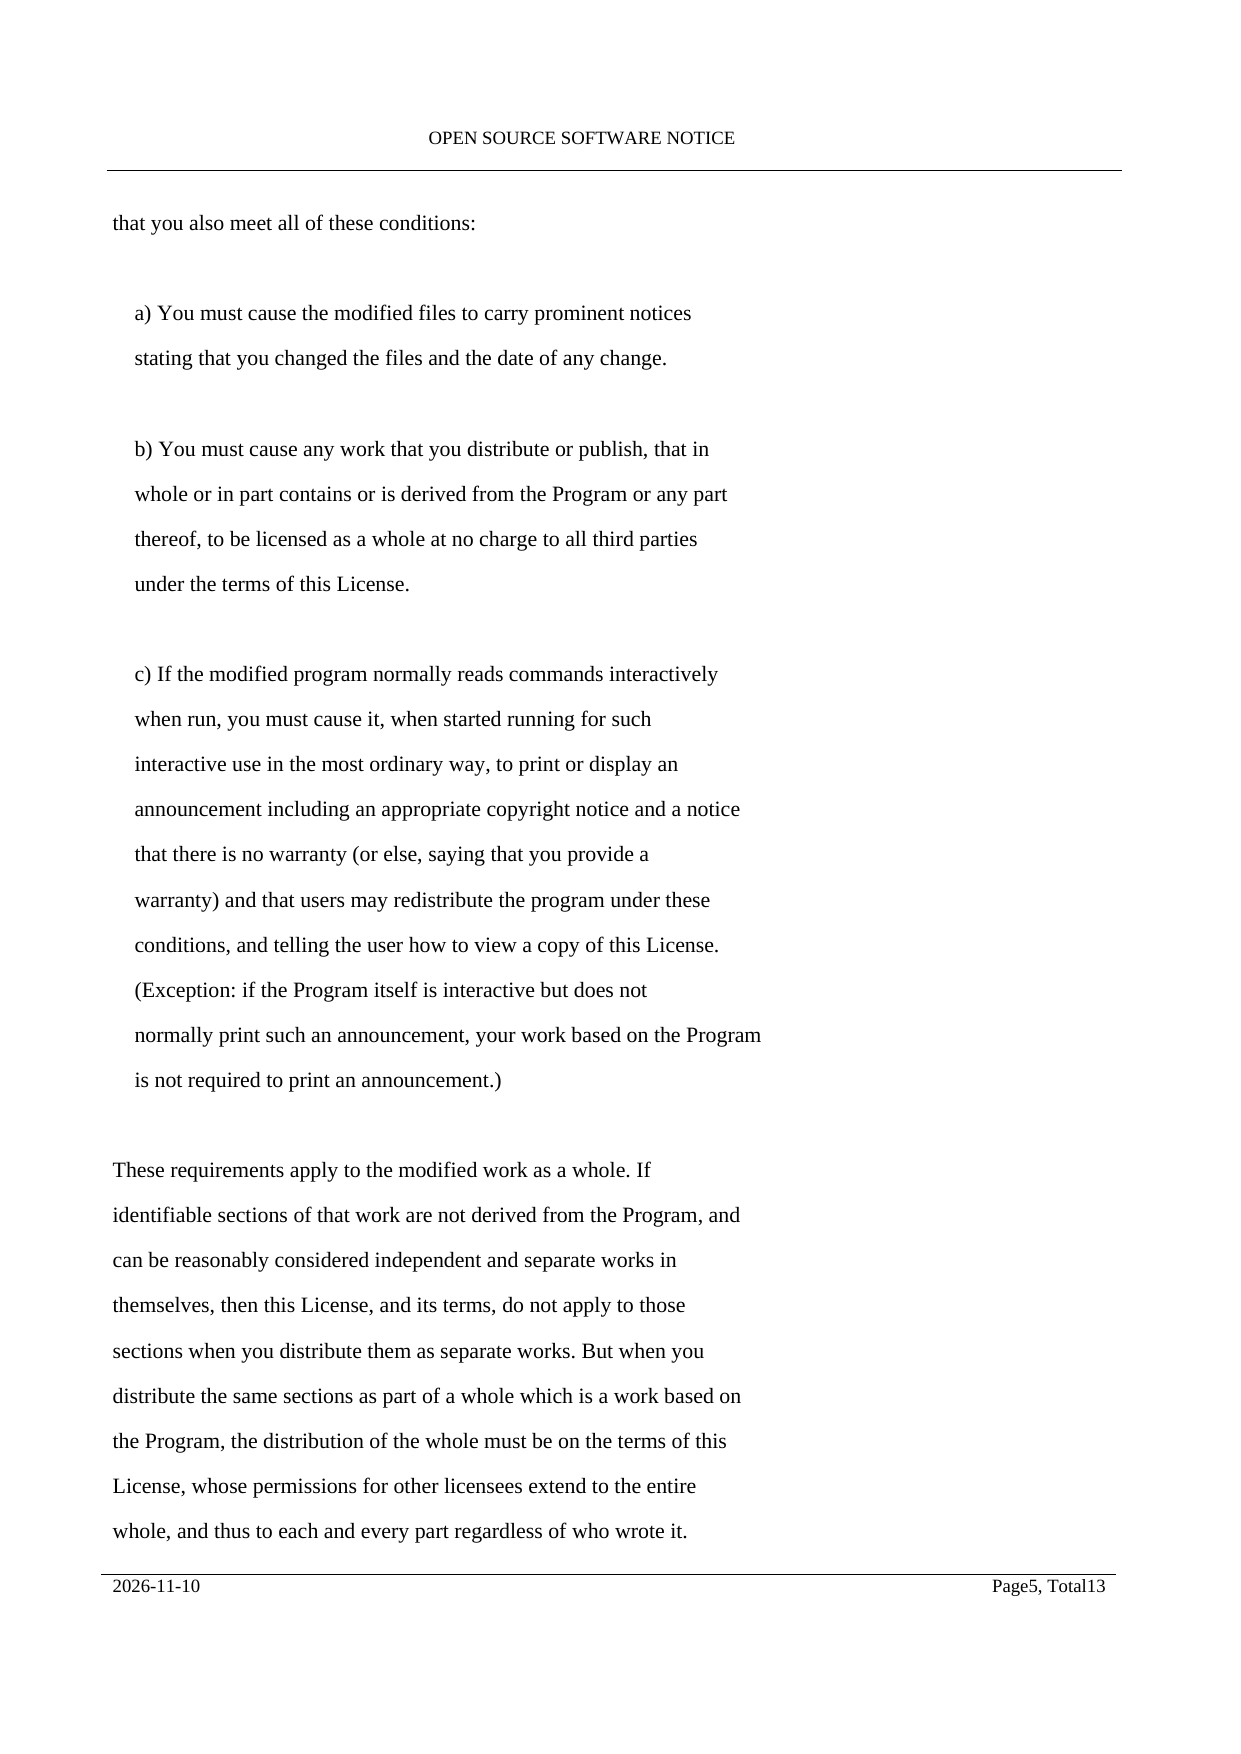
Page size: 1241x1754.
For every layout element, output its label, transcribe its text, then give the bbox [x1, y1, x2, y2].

text (Exception: if the Program itself is interactive but does not [112, 973, 1128, 1006]
text when run, you must cause it, when started running for such [112, 702, 1128, 735]
text warranty) and that users may redistribute the program under these [112, 883, 1128, 915]
text conditions, and telling the user how to view a copy of this License. [112, 928, 1128, 961]
text c) If the modified program normally reads commands interactively [112, 657, 1128, 690]
text that you also meet all of these conditions: [112, 206, 1128, 239]
text can be reasonably considered independent and separate works in [112, 1244, 1128, 1276]
text interactive use in the most ordinary way, to print or display an [112, 748, 1128, 780]
text distribute the same sections as part of a whole which is a work based on [112, 1379, 1128, 1412]
text the Program, the distribution of the whole must be on the terms of this [112, 1424, 1128, 1457]
text These requirements apply to the modified work as a whole. If [112, 1153, 1128, 1186]
text is not required to print an announcement.) [112, 1063, 1128, 1096]
text identifiable sections of that work are not derived from the Program, and [112, 1199, 1128, 1231]
text thereof, to be licensed as a whole at no charge to all third parties [112, 522, 1128, 554]
text a) You must cause the modified files to carry prominent notices [112, 297, 1128, 329]
text sections when you distribute them as separate works. But when you [112, 1334, 1128, 1366]
text themselves, then this License, and its terms, do not apply to those [112, 1289, 1128, 1321]
text b) You must cause any work that you distribute or publish, that in [112, 432, 1128, 464]
text announcement including an appropriate copyright notice and a notice [112, 793, 1128, 825]
text whole or in part contains or is derived from the Program or any part [112, 477, 1128, 509]
text under the terms of this License. [112, 567, 1128, 600]
text License, whose permissions for other licensees extend to the entire [112, 1469, 1128, 1502]
text stating that you changed the files and the date of any change. [112, 342, 1128, 374]
text whole, and thus to each and every part regardless of who wrote it. [112, 1514, 1128, 1547]
text that there is no warranty (or else, saying that you provide a [112, 838, 1128, 870]
text normally print such an announcement, your work based on the Program [112, 1018, 1128, 1051]
